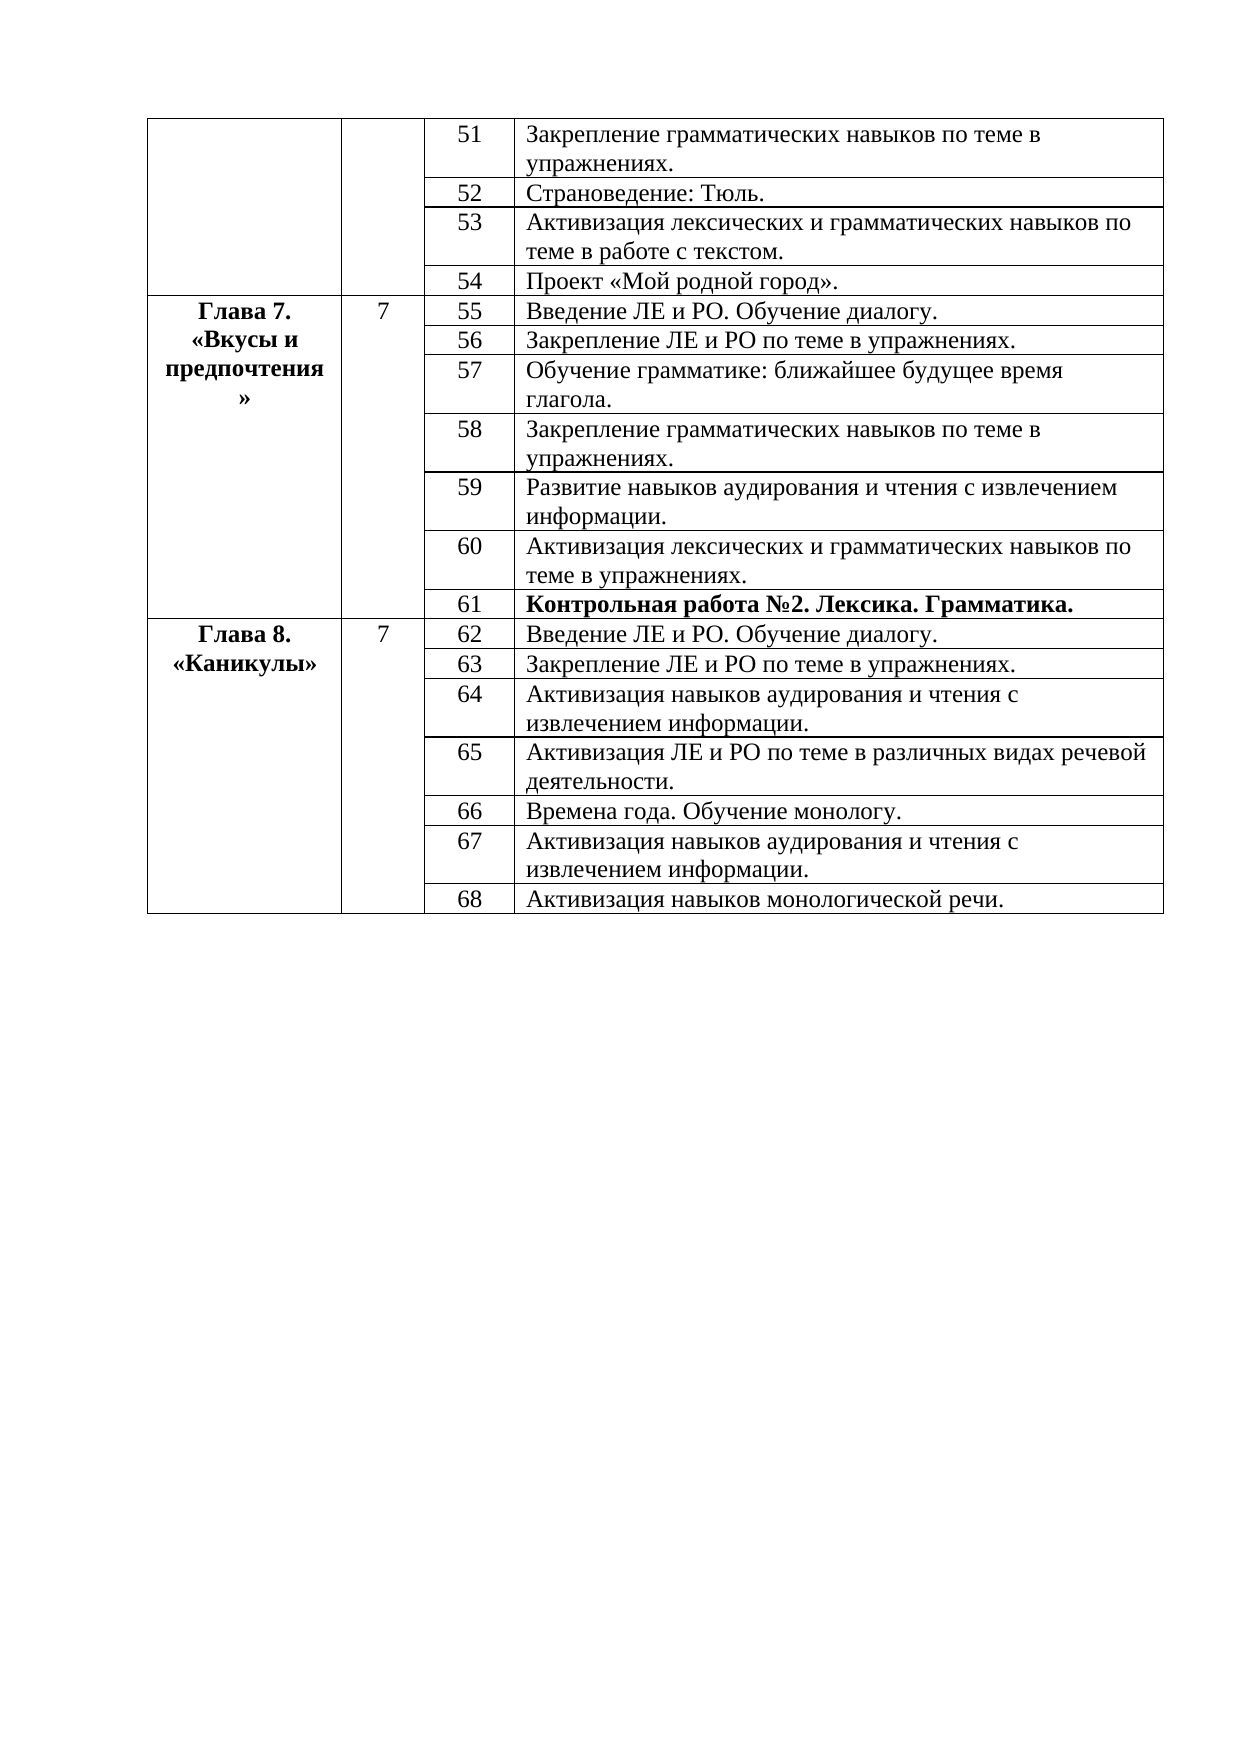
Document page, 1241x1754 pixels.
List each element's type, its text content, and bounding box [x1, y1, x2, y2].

table_cell Времена года. Обучение монологу. [515, 796, 1163, 825]
table_cell 65 [425, 738, 514, 795]
table_cell 51 [425, 119, 514, 177]
table_cell Страноведение: Тюль. [515, 178, 1163, 206]
table_cell 66 [425, 796, 514, 825]
table_cell 7 [342, 619, 424, 913]
table_cell Закрепление грамматических навыков по теме в упражнениях. [515, 414, 1163, 471]
table_cell 68 [425, 884, 514, 913]
table_cell 57 [425, 355, 514, 413]
table_cell Развитие навыков аудирования и чтения с извлечением информации. [515, 473, 1163, 530]
table_cell 60 [425, 531, 514, 588]
table_cell Закрепление ЛЕ и РО по теме в упражнениях. [515, 649, 1163, 678]
table_cell 55 [425, 296, 514, 324]
table_cell 61 [425, 590, 514, 618]
table_cell Введение ЛЕ и РО. Обучение диалогу. [515, 296, 1163, 324]
table_cell Активизация навыков монологической речи. [515, 884, 1163, 913]
table_cell 63 [425, 649, 514, 678]
table_cell Активизация навыков аудирования и чтения с извлечением информации. [515, 679, 1163, 736]
table_cell Проект «Мой родной город». [515, 266, 1163, 295]
table_cell Активизация лексических и грамматических навыков по теме в упражнениях. [515, 531, 1163, 588]
table_cell 62 [425, 619, 514, 648]
table_cell 64 [425, 679, 514, 736]
table_cell Контрольная работа №2. Лексика. Грамматика. [515, 590, 1163, 618]
table_cell Глава 8. «Каникулы» [148, 619, 341, 913]
table_cell 58 [425, 414, 514, 471]
table_cell 53 [425, 208, 514, 265]
table_cell Закрепление грамматических навыков по теме в упражнениях. [515, 119, 1163, 177]
table_cell 52 [425, 178, 514, 206]
table_cell 59 [425, 473, 514, 530]
table_cell Введение ЛЕ и РО. Обучение диалогу. [515, 619, 1163, 648]
table_cell Обучение грамматике: ближайшее будущее время глагола. [515, 355, 1163, 413]
table_cell 67 [425, 826, 514, 883]
table_cell 56 [425, 326, 514, 354]
table_cell Активизация навыков аудирования и чтения с извлечением информации. [515, 826, 1163, 883]
table_cell 54 [425, 266, 514, 295]
table_cell Закрепление ЛЕ и РО по теме в упражнениях. [515, 326, 1163, 354]
table_cell 7 [342, 296, 424, 618]
table_cell Глава 7. «Вкусы и предпочтения» [148, 296, 341, 618]
table_cell Активизация ЛЕ и РО по теме в различных видах речевой деятельности. [515, 738, 1163, 795]
table_cell Активизация лексических и грамматических навыков по теме в работе с текстом. [515, 208, 1163, 265]
